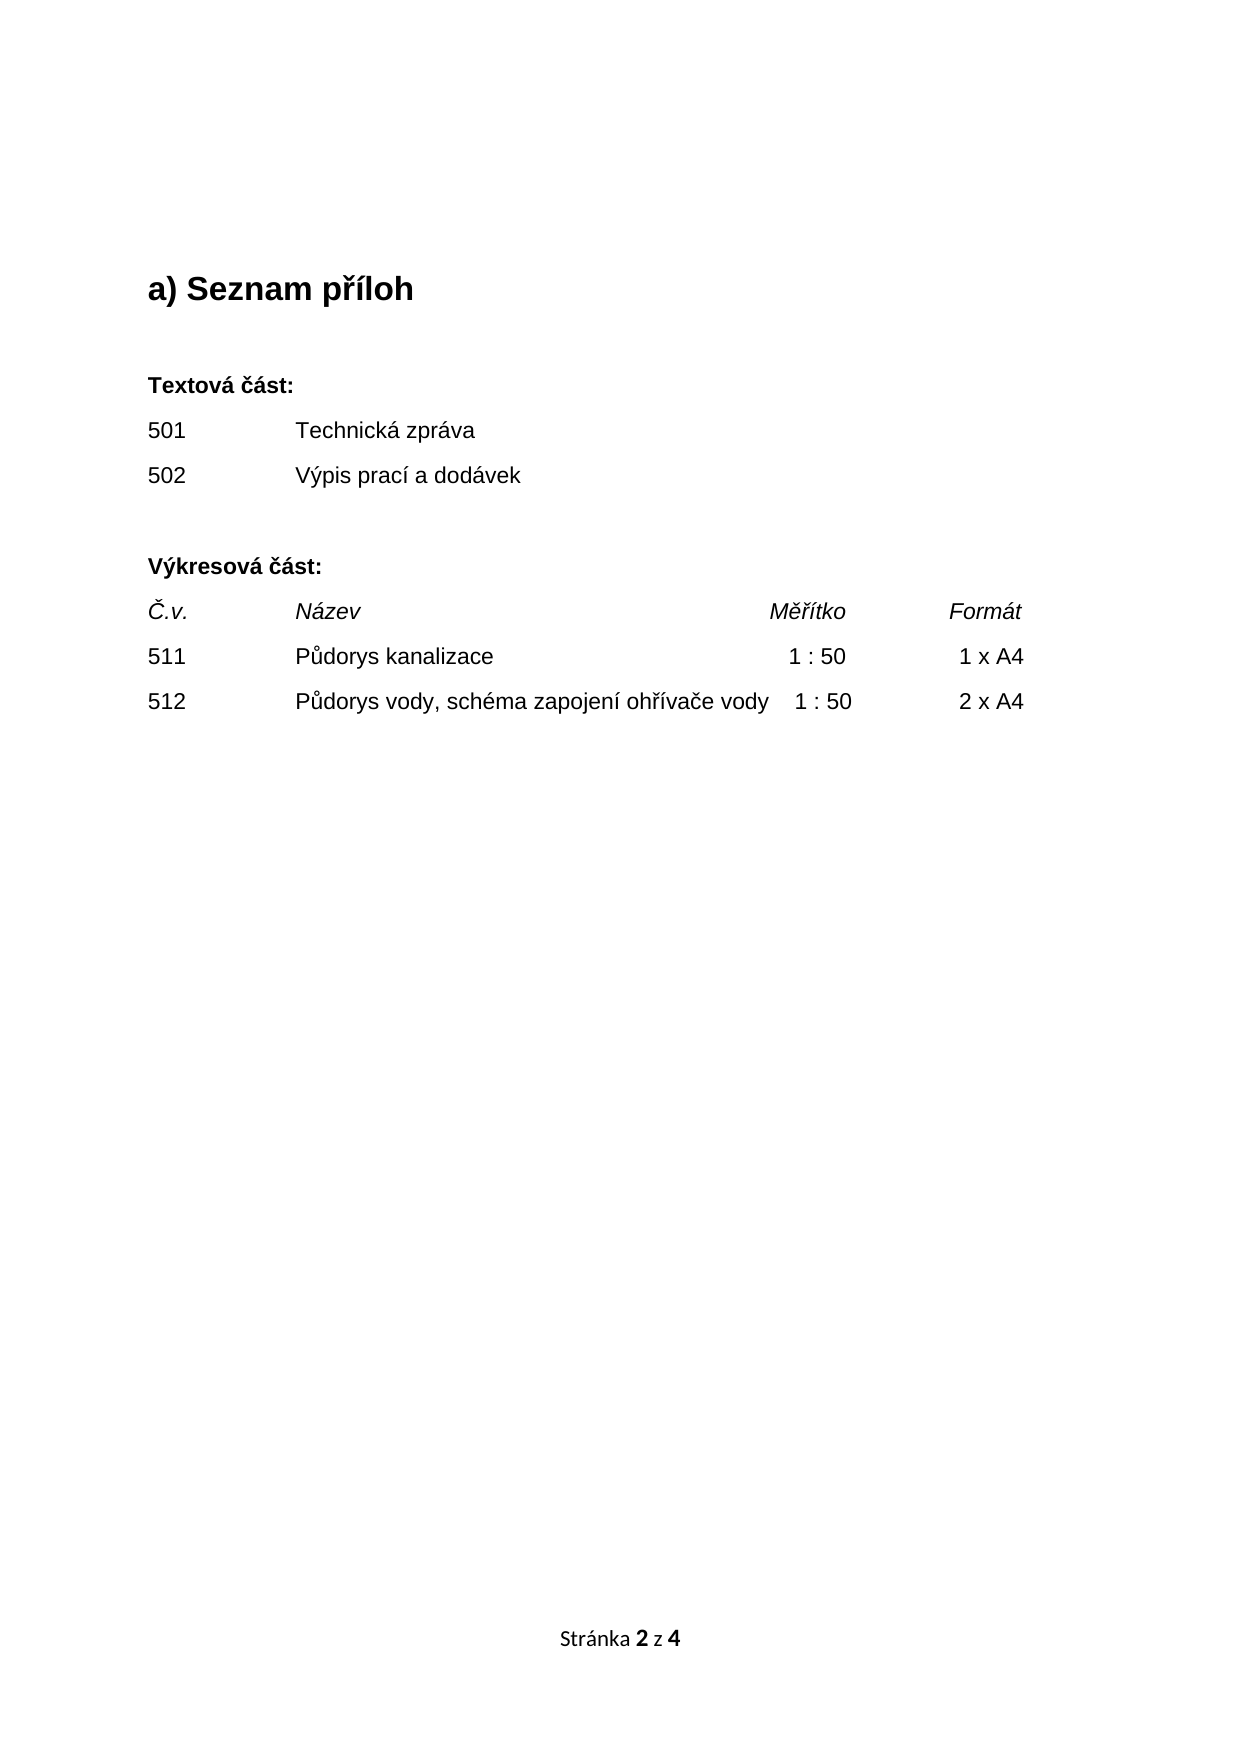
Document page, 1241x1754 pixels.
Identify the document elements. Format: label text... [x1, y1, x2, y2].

text 511 Půdorys kanalizace 1 : 50 1 x A4 [148, 643, 1093, 669]
text Č.v. Název Měřítko Formát [148, 598, 1093, 624]
text Výkresová část: [148, 553, 1093, 579]
text Textová část: [148, 372, 1093, 399]
text 512 Půdorys vody, schéma zapojení ohřívače vody 1 : 50 2 x A4 [148, 688, 1093, 714]
text 501 Technická zpráva [148, 417, 1093, 444]
text 502 Výpis prací a dodávek [148, 462, 1093, 489]
text a) Seznam příloh [148, 269, 1093, 307]
